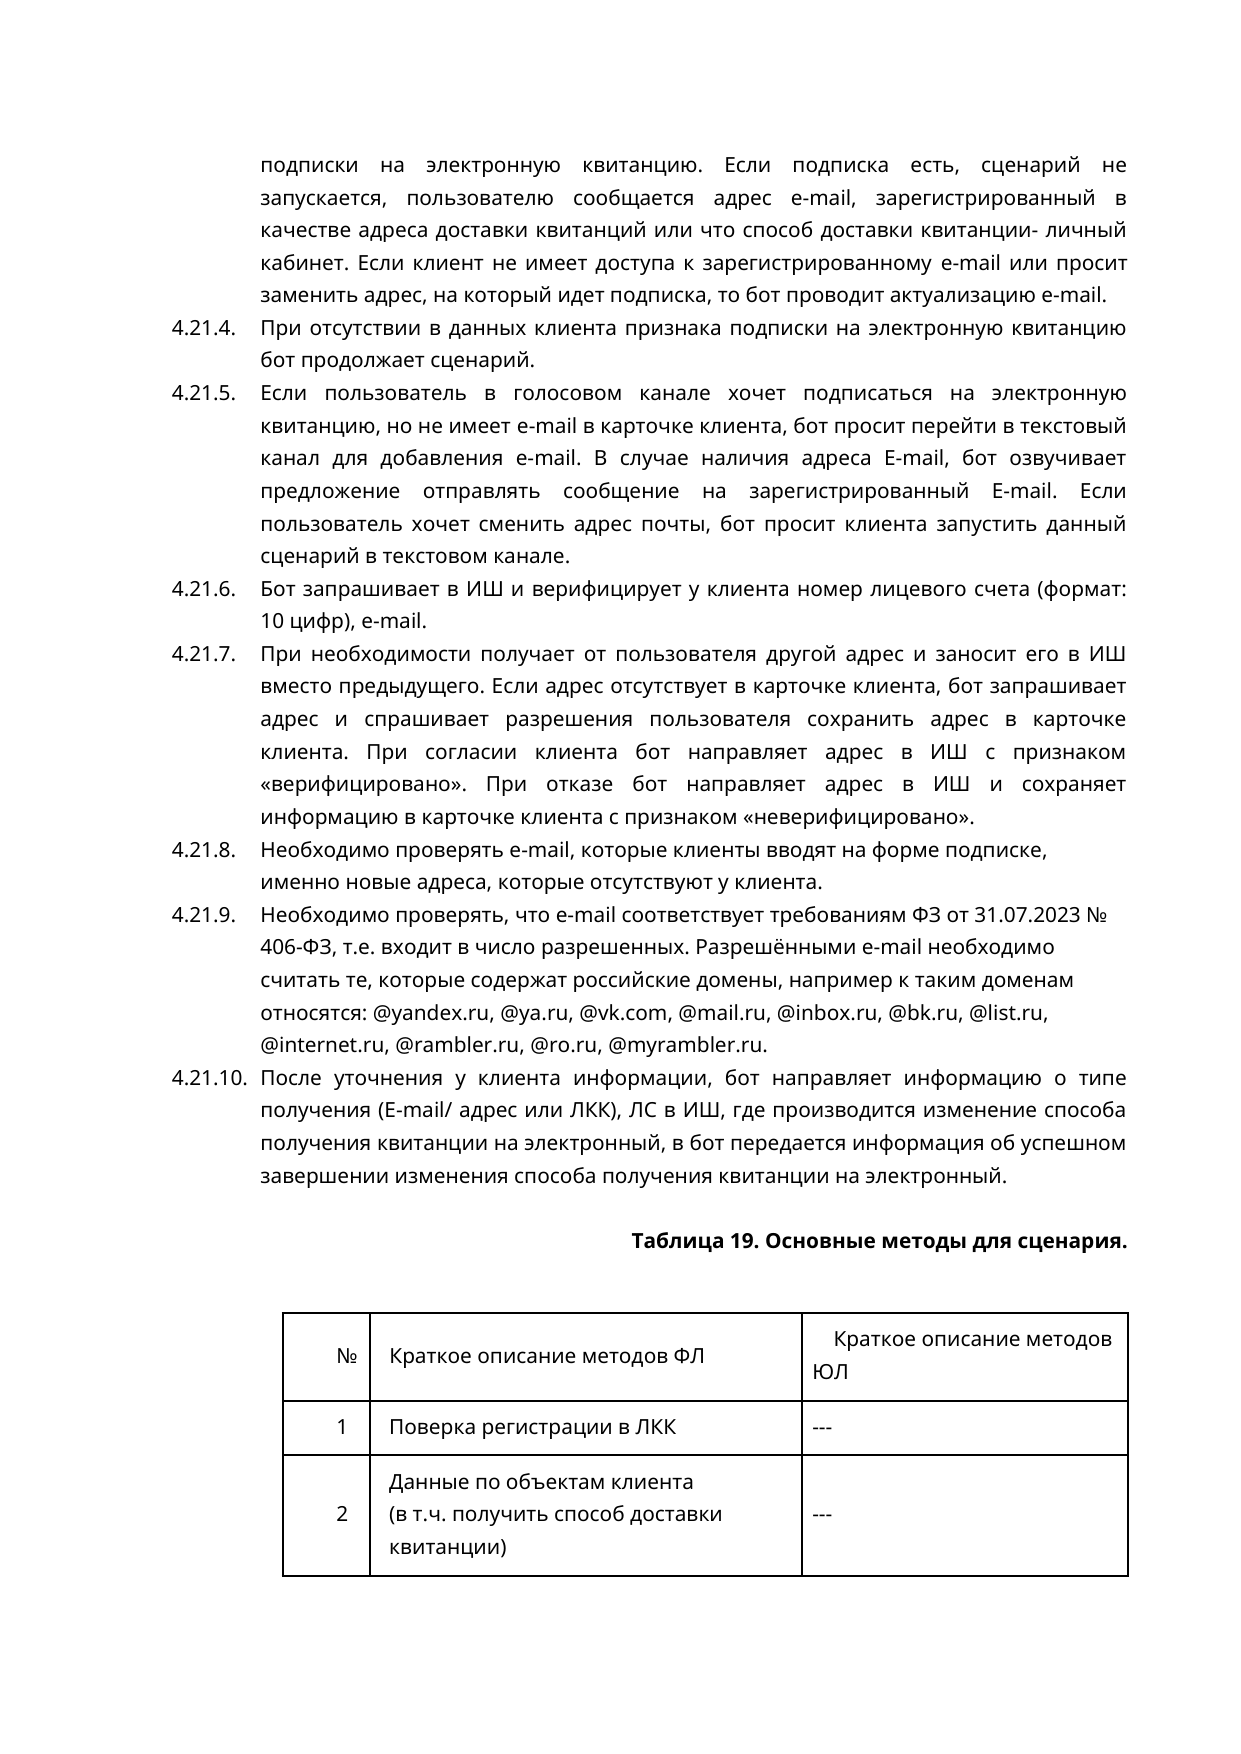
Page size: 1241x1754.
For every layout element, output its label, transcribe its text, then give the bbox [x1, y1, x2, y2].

table_cell Данные по объектам клиента (в т.ч. получить способ доставки квитанции) [371, 1456, 801, 1574]
table_cell Поверка регистрации в ЛКК [371, 1402, 801, 1454]
list Таблица 19. Основные методы для сценария. [112, 1226, 1128, 1254]
list Необходимо проверять, что e-mail соответствует требованиям ФЗ от 31.07.2023 № 406-ФЗ, т.е. входит в число разрешенных. Разрешёнными e-mail необходимо считать те, которые содержат российские домены, например к таким доменам относятся: @yandex.ru, @ya.ru, @vk.com, @mail.ru, @inbox.ru, @bk.ru, @list.ru, @internet.ru, @rambler.ru, @ro.ru, @myrambler.ru. [172, 900, 1128, 1059]
table_cell 1 [284, 1402, 369, 1454]
list Если пользователь в голосовом канале хочет подписаться на электронную квитанцию, но не имеет e-mail в карточке клиента, бот просит перейти в текстовый канал для добавления е-mail. В случае наличия адреса E-mail, бот озвучивает предложение отправлять сообщение на зарегистрированный E-mail. Если пользователь хочет сменить адрес почты, бот просит клиента запустить данный сценарий в текстовом канале. [172, 378, 1128, 570]
list При отсутствии в данных клиента признака подписки на электронную квитанцию бот продолжает сценарий. [172, 313, 1128, 374]
list Бот запрашивает в ИШ и верифицирует у клиента номер лицевого счета (формат: 10 цифр), e-mail. [172, 574, 1128, 635]
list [172, 150, 1128, 309]
table_cell --- [803, 1456, 1127, 1574]
table_header Краткое описание методов ЮЛ [803, 1314, 1127, 1399]
table_cell --- [803, 1402, 1127, 1454]
list После уточнения у клиента информации, бот направляет информацию о типе получения (E-mail/ адрес или ЛКК), ЛС в ИШ, где производится изменение способа получения квитанции на электронный, в бот передается информация об успешном завершении изменения способа получения квитанции на электронный. [172, 1063, 1128, 1189]
table_header № [284, 1314, 369, 1399]
table_cell 2 [284, 1456, 369, 1574]
list При необходимости получает от пользователя другой адрес и заносит его в ИШ вместо предыдущего. Если адрес отсутствует в карточке клиента, бот запрашивает адрес и спрашивает разрешения пользователя сохранить адрес в карточке клиента. При согласии клиента бот направляет адрес в ИШ с признаком «верифицировано». При отказе бот направляет адрес в ИШ и сохраняет информацию в карточке клиента с признаком «неверифицировано». [172, 639, 1128, 831]
table_header Краткое описание методов ФЛ [371, 1314, 801, 1399]
list Необходимо проверять e-mail, которые клиенты вводят на форме подписке, именно новые адреса, которые отсутствуют у клиента. [172, 835, 1128, 896]
